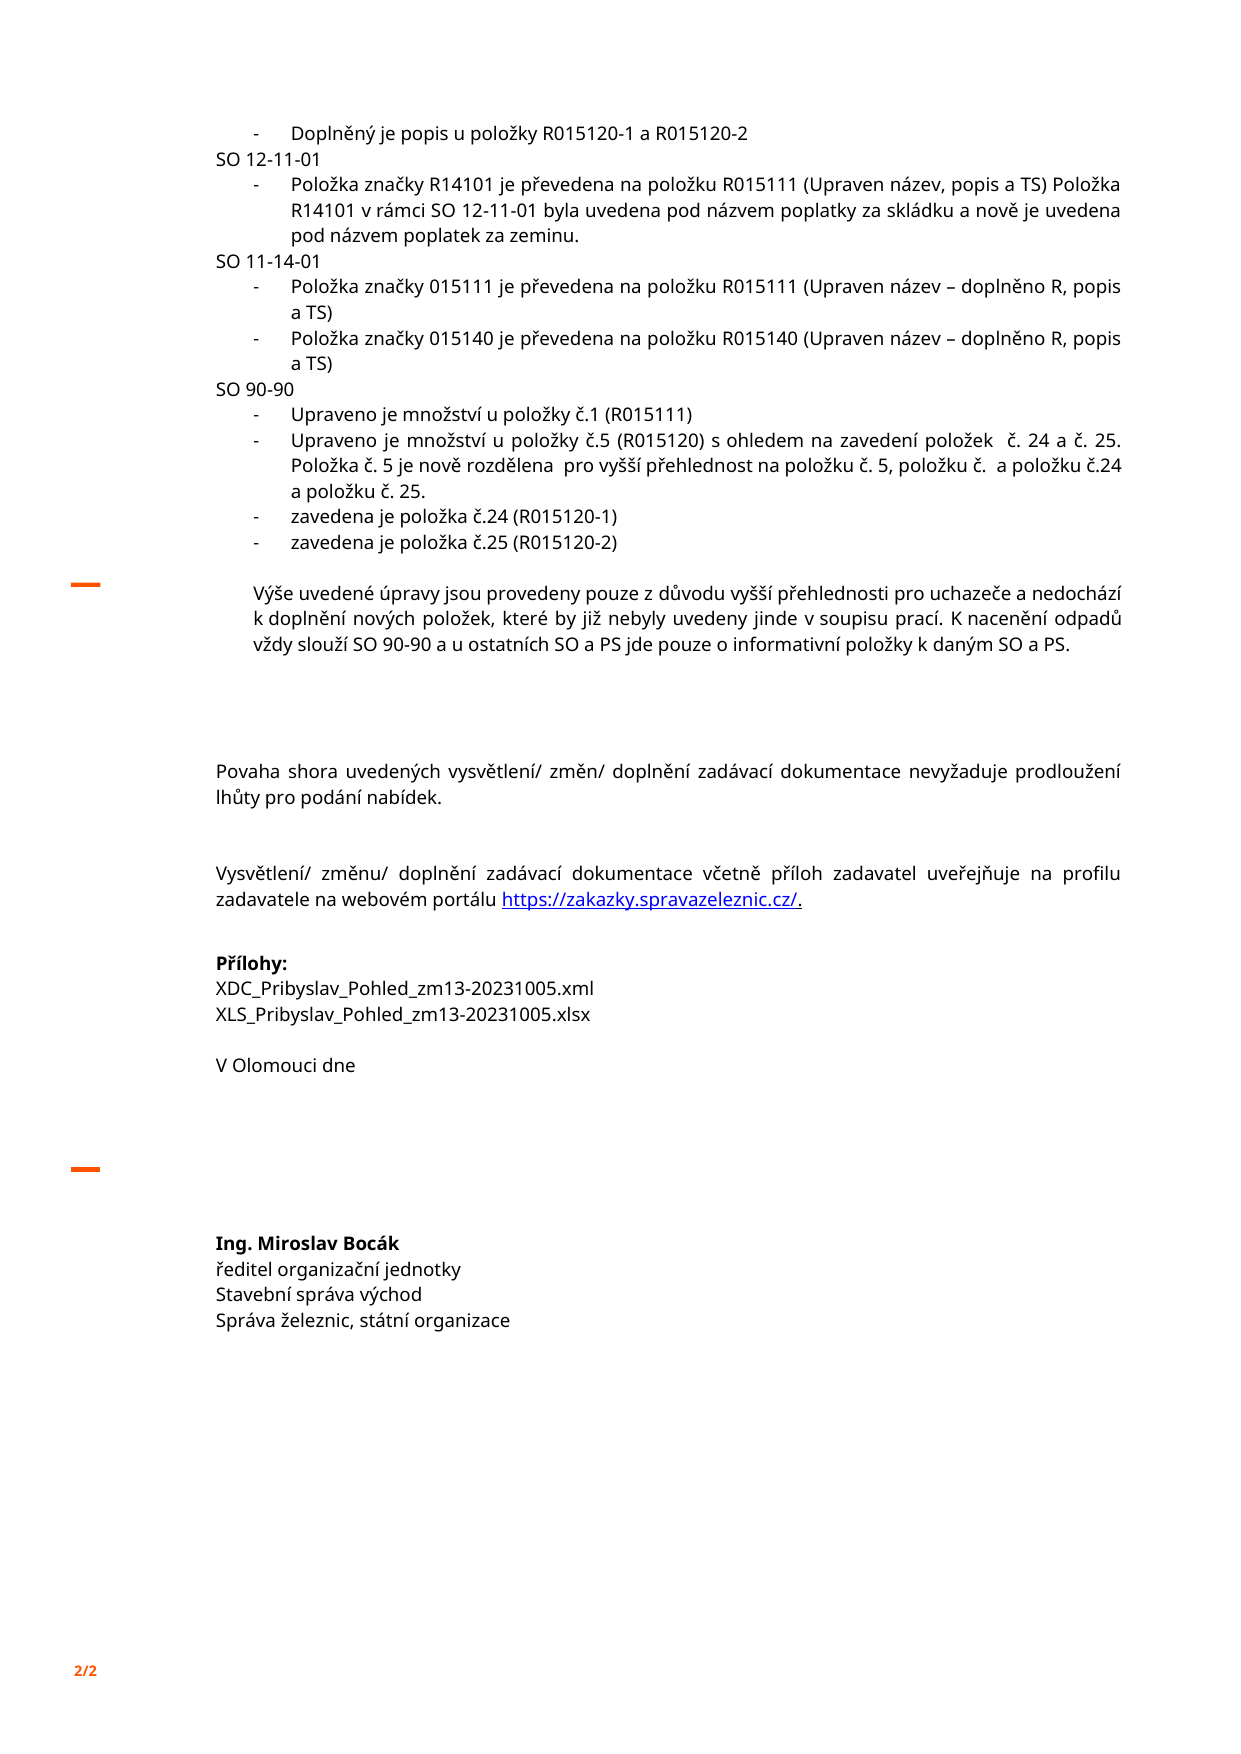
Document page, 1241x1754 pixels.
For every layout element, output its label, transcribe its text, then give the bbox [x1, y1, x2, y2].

text Správa železnic, státní organizace [216, 1307, 1122, 1333]
text Vysvětlení/ změnu/ doplnění zadávací dokumentace včetně příloh zadavatel uveřejňuje na profilu zadavatele na webovém portálu https://zakazky.spravazeleznic.cz/. [216, 861, 1122, 912]
text Povaha shora uvedených vysvětlení/ změn/ doplnění zadávací dokumentace nevyžaduje prodloužení lhůty pro podání nabídek. [216, 759, 1122, 810]
text ředitel organizační jednotky [216, 1256, 1122, 1282]
list zavedena je položka č.25 (R015120-2) [253, 529, 1122, 554]
list Upraveno je množství u položky č.5 (R015120) s ohledem na zavedení položek č. 24 a č. 25. Položka č. 5 je nově rozdělena pro vyšší přehlednost na položku č. 5, položku č. a položku č.24 a položku č. 25. [253, 427, 1122, 503]
text XLS_Pribyslav_Pohled_zm13-20231005.xlsx [216, 1001, 1122, 1026]
text XDC_Pribyslav_Pohled_zm13-20231005.xml [216, 975, 1122, 1001]
list Upraveno je množství u položky č.1 (R015111) [253, 401, 1122, 427]
list Položka značky 015140 je převedena na položku R015140 (Upraven název – doplněno R, popis a TS) [253, 325, 1122, 376]
text V Olomouci dne [216, 1052, 1122, 1077]
text Stavební správa východ [216, 1282, 1122, 1307]
text SO 12-11-01 [216, 146, 1122, 172]
list Položka značky 015111 je převedena na položku R015111 (Upraven název – doplněno R, popis a TS) [253, 274, 1122, 325]
list zavedena je položka č.24 (R015120-1) [253, 503, 1122, 529]
text Přílohy: [216, 950, 1122, 975]
text SO 90-90 [216, 376, 1122, 401]
text Ing. Miroslav Bocák [216, 1231, 1122, 1256]
list Položka značky R14101 je převedena na položku R015111 (Upraven název, popis a TS) Položka R14101 v rámci SO 12-11-01 byla uvedena pod názvem poplatky za skládku a nově je uvedena pod názvem poplatek za zeminu. [253, 172, 1122, 248]
list Doplněný je popis u položky R015120-1 a R015120-2 [253, 121, 1122, 146]
text Výše uvedené úpravy jsou provedeny pouze z důvodu vyšší přehlednosti pro uchazeče a nedochází k doplnění nových položek, které by již nebyly uvedeny jinde v soupisu prací. K nacenění odpadů vždy slouží SO 90-90 a u ostatních SO a PS jde pouze o informativní položky k daným SO a PS. [253, 580, 1122, 657]
text SO 11-14-01 [216, 248, 1122, 274]
